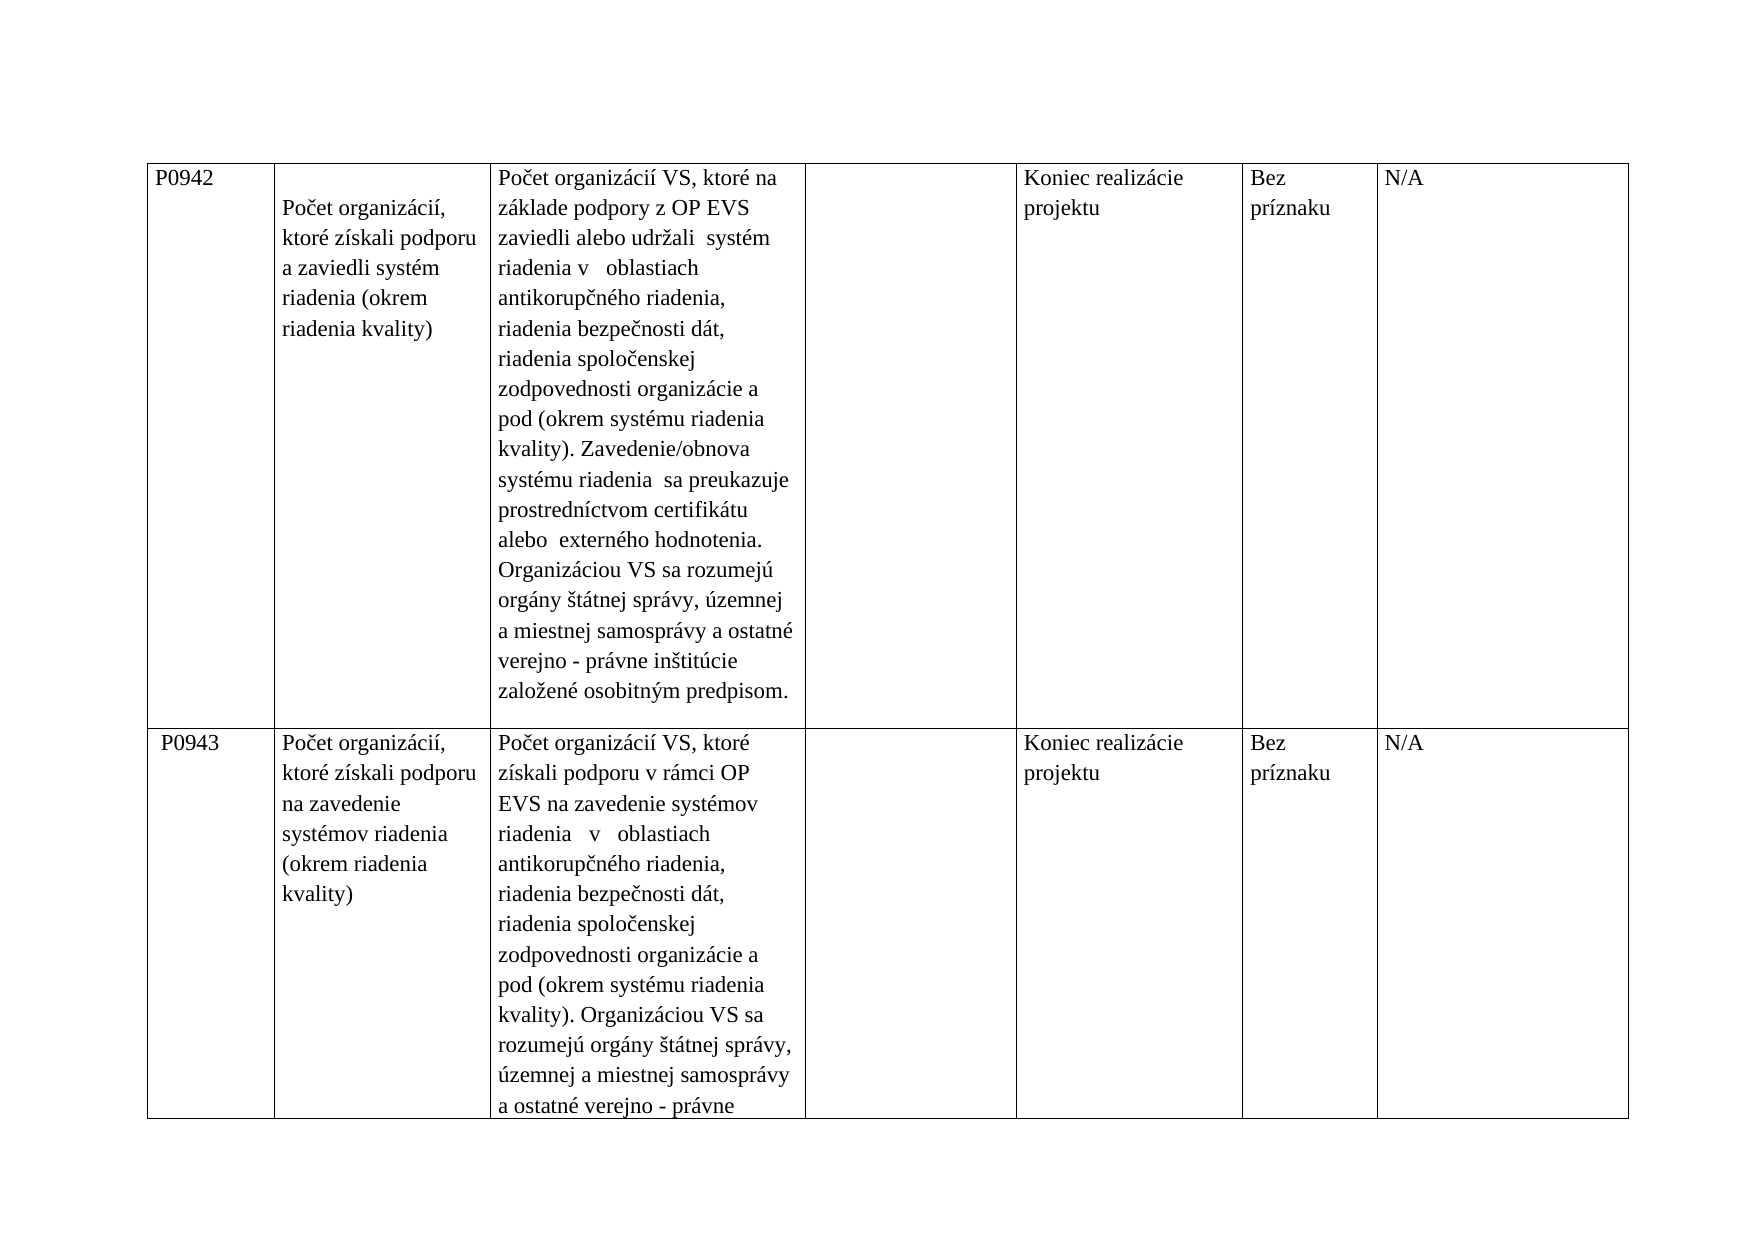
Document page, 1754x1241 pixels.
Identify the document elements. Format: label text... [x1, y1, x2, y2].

table_cell P0942 [148, 164, 274, 728]
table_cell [1017, 729, 1242, 1118]
table_cell N/A [1378, 164, 1628, 728]
table_cell Počet organizácií VS, ktoré na základe podpory z OP EVS zaviedli alebo udržali systém riadenia v oblastiach antikorupčného riadenia, riadenia bezpečnosti dát, riadenia spoločenskej zodpovednosti organizácie a pod (okrem systému riadenia kvality). Zavedenie/obnova systému riadenia sa preukazuje prostredníctvom certifikátu alebo externého hodnotenia. Organizáciou VS sa rozumejú orgány štátnej správy, územnej a miestnej samosprávy a ostatné verejno - právne inštitúcie založené osobitným predpisom. [491, 164, 805, 728]
table_cell Bez príznaku [1243, 729, 1377, 1118]
table_cell Počet organizácií, ktoré získali podporu a zaviedli systém riadenia (okrem riadenia kvality) [275, 164, 490, 728]
table_cell [806, 164, 1016, 728]
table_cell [491, 729, 805, 1118]
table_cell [1017, 164, 1242, 728]
table_cell Bez príznaku [1243, 164, 1377, 728]
table_cell N/A [1378, 729, 1628, 1118]
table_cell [275, 729, 490, 1118]
table_cell [806, 729, 1016, 1118]
table_cell P0943 [148, 729, 274, 1118]
